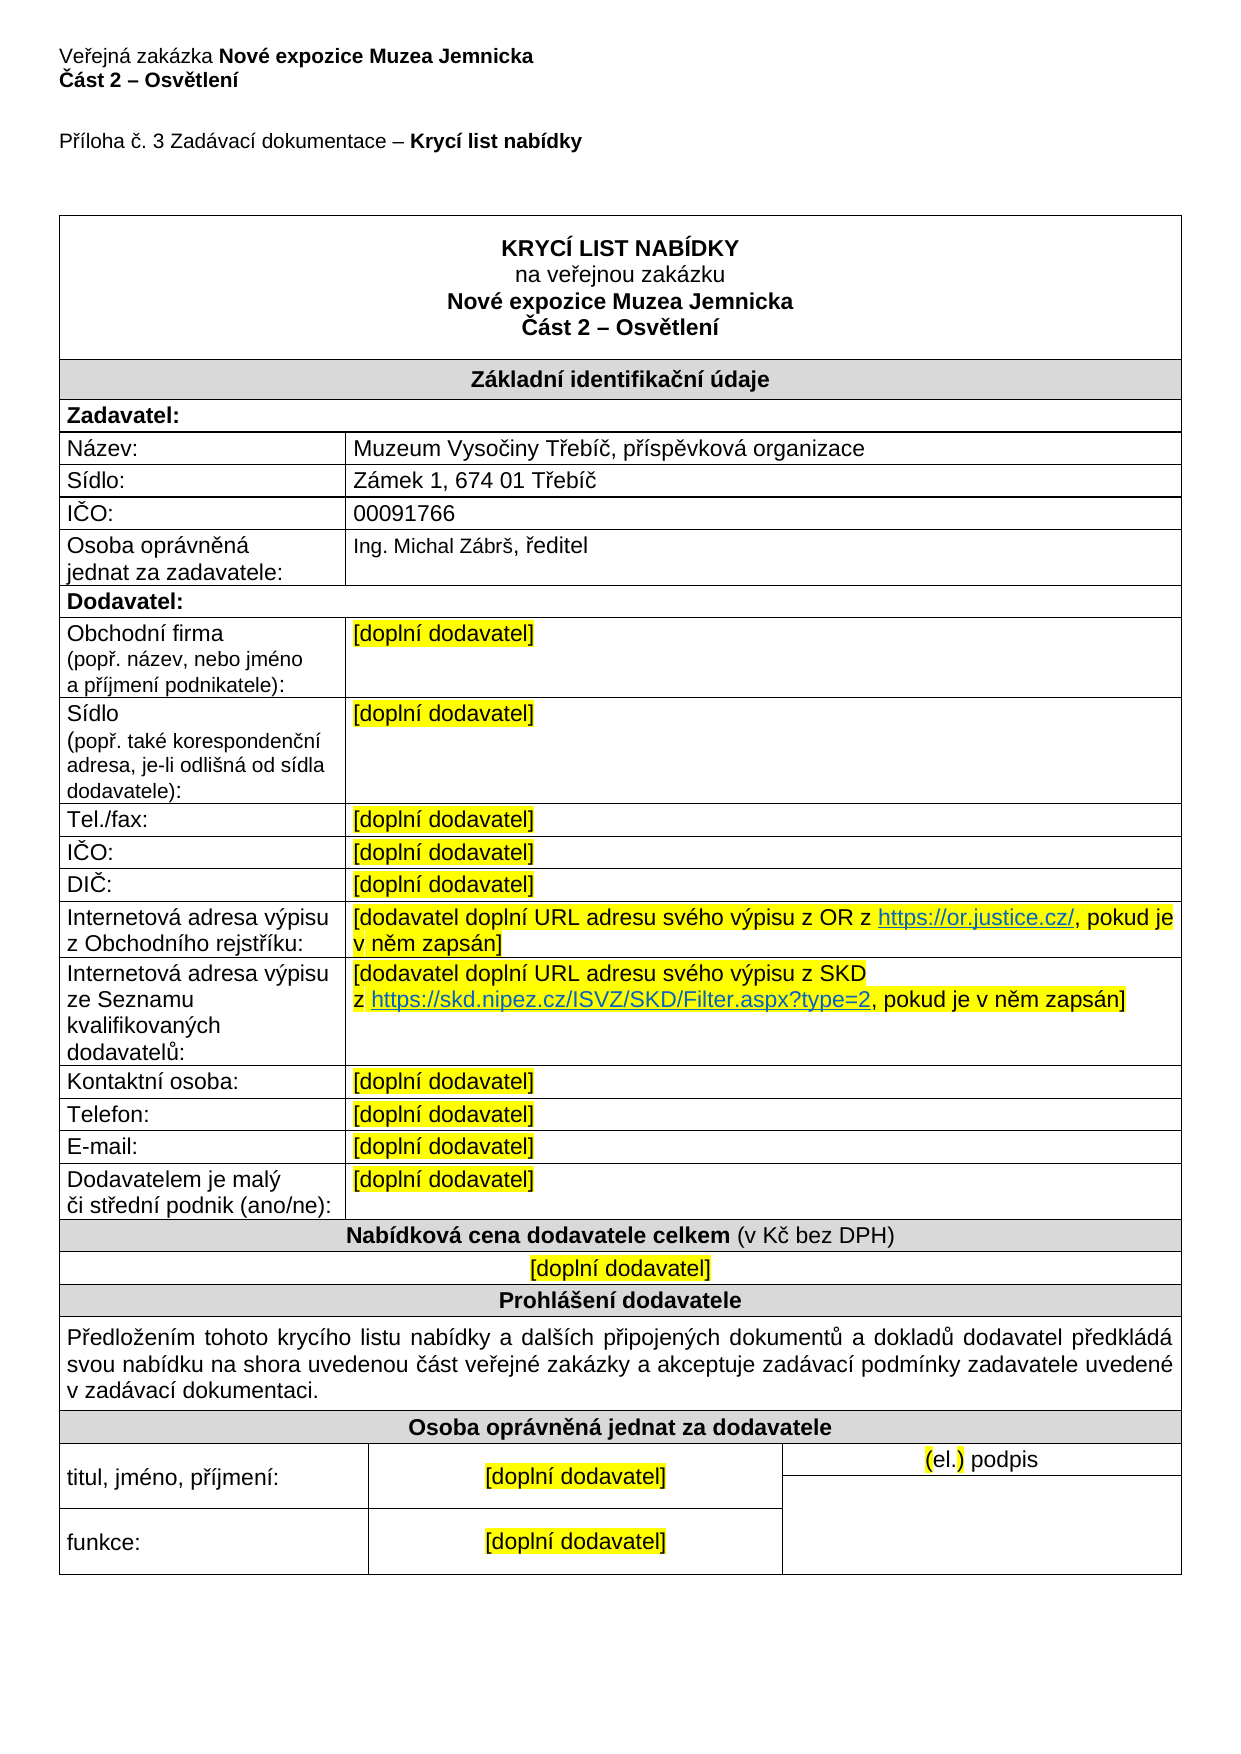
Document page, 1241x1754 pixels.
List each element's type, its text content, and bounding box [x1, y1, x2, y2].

table_cell [doplní dodavatel] [346, 618, 1181, 697]
table_cell [doplní dodavatel] [346, 804, 1181, 836]
table_cell [doplní dodavatel] [346, 1099, 1181, 1130]
table_cell [doplní dodavatel] [346, 1066, 1181, 1098]
table_cell titul, jméno, příjmení: [60, 1444, 368, 1508]
table_cell Dodavatelem je malý či střední podnik (ano/ne): [60, 1164, 345, 1218]
table_cell Kontaktní osoba: [60, 1066, 345, 1098]
table_header KRYCÍ LIST NABÍDKY na veřejnou zakázku Nové expozice Muzea Jemnicka Část 2 – Osvětlení [60, 216, 1181, 359]
table_cell [dodavatel doplní URL adresu svého výpisu z SKD z https://skd.nipez.cz/ISVZ/SKD/Filter.aspx?type=2, pokud je v něm zapsán] [346, 958, 1181, 1065]
table_cell Osoba oprávněná jednat za dodavatele [60, 1411, 1181, 1443]
table_cell Tel./fax: [60, 804, 345, 836]
table_cell Nabídková cena dodavatele celkem (v Kč bez DPH) [60, 1220, 1181, 1251]
table_cell Dodavatel: [60, 586, 1181, 617]
table_cell [doplní dodavatel] [346, 1131, 1181, 1163]
text Veřejná zakázka Nové expozice Muzea Jemnicka [59, 44, 1093, 68]
text Část 2 – Osvětlení [59, 68, 1093, 92]
table_cell [doplní dodavatel] [369, 1509, 782, 1574]
table_cell Sídlo: [60, 465, 345, 496]
table_cell DIČ: [60, 869, 345, 901]
table_cell Internetová adresa výpisu z Obchodního rejstříku: [60, 902, 345, 957]
table_cell Telefon: [60, 1099, 345, 1130]
table_cell Základní identifikační údaje [60, 360, 1181, 399]
table_cell [783, 1476, 1181, 1574]
table_cell Obchodní firma (popř. název, nebo jméno a příjmení podnikatele): [60, 618, 345, 697]
table_cell funkce: [60, 1509, 368, 1574]
table_cell Zadavatel: [60, 400, 1181, 431]
table_cell , ředitel [346, 530, 1181, 585]
table_cell Prohlášení dodavatele [60, 1285, 1181, 1316]
table_cell [doplní dodavatel] [369, 1444, 782, 1508]
table_cell (el.) podpis [783, 1444, 1181, 1475]
text Příloha č. 3 Zadávací dokumentace – Krycí list nabídky [59, 129, 1181, 153]
table_cell Název: [60, 433, 345, 464]
table_cell [doplní dodavatel] [346, 837, 1181, 868]
table_cell Zámek 1, 674 01 Třebíč [346, 465, 1181, 496]
table_cell E-mail: [60, 1131, 345, 1163]
table_cell 00091766 [346, 498, 1181, 529]
table_cell Muzeum Vysočiny Třebíč, příspěvková organizace [346, 433, 1181, 464]
table_cell [doplní dodavatel] [346, 1164, 1181, 1218]
table_cell Osoba oprávněná jednat za zadavatele: [60, 530, 345, 585]
table_cell [dodavatel doplní URL adresu svého výpisu z OR z https://or.justice.cz/, pokud je v něm zapsán] [346, 902, 1181, 957]
table_cell Internetová adresa výpisu ze Seznamu kvalifikovaných dodavatelů: [60, 958, 345, 1065]
table_cell [doplní dodavatel] [346, 869, 1181, 901]
table_cell [doplní dodavatel] [60, 1252, 1181, 1283]
table_cell IČO: [60, 498, 345, 529]
table_cell [doplní dodavatel] [346, 698, 1181, 803]
table_cell Sídlo (popř. také korespondenční adresa, je-li odlišná od sídla dodavatele): [60, 698, 345, 803]
table_cell Předložením tohoto krycího listu nabídky a dalších připojených dokumentů a dokladů dodavatel předkládá svou nabídku na shora uvedenou část veřejné zakázky a akceptuje zadávací podmínky zadavatele uvedené v zadávací dokumentaci. [60, 1317, 1181, 1410]
table_cell IČO: [60, 837, 345, 868]
